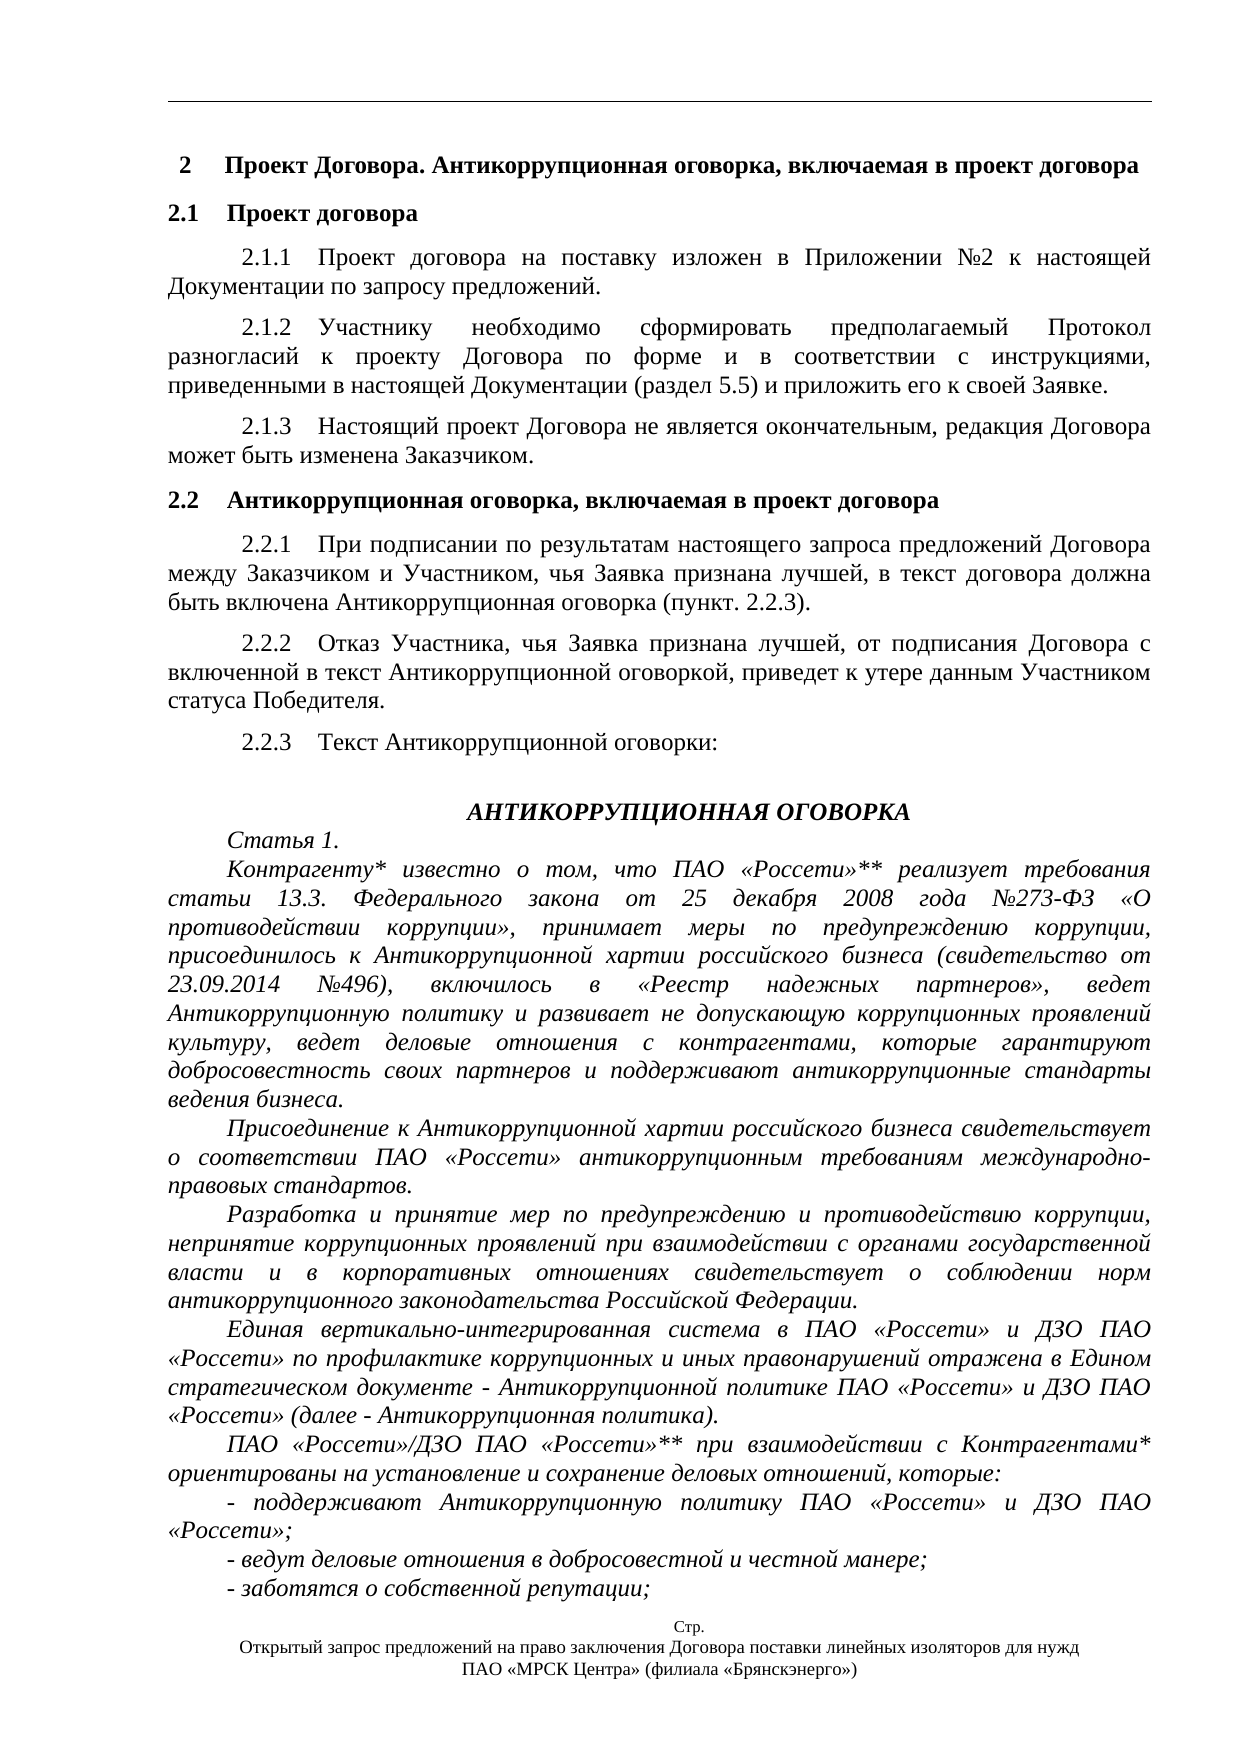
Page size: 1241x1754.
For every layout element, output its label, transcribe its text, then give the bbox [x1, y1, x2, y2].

subtitle Отказ Участника, чья Заявка признана лучшей, от подписания Договора с включенной в текст Антикоррупционной оговоркой, приведет к утере данным Участником статуса Победителя. [168, 628, 1152, 714]
subtitle При подписании по результатам настоящего запроса предложений Договора между Заказчиком и Участником, чья Заявка признана лучшей, в текст договора должна быть включена Антикоррупционная оговорка (пункт. 2.2.3). [168, 529, 1152, 616]
text Статья 1. [168, 826, 1152, 854]
text Присоединение к Антикоррупционной хартии российского бизнеса свидетельствует о соответствии ПАО «Россети» антикоррупционным требованиям международно-правовых стандартов. [168, 1113, 1152, 1199]
subtitle Настоящий проект Договора не является окончательным, редакция Договора может быть изменена Заказчиком. [168, 411, 1152, 468]
text - поддерживают Антикоррупционную политику ПАО «Россети» и ДЗО ПАО «Россети»; [168, 1487, 1152, 1544]
subtitle Текст Антикоррупционной оговорки: [168, 727, 1152, 756]
subtitle Проект договора [168, 198, 1152, 227]
text - заботятся о собственной репутации; [168, 1573, 1152, 1602]
subtitle Проект Договора. Антикоррупционная оговорка, включаемая в проект договора [166, 150, 1152, 179]
text ПАО «Россети»/ДЗО ПАО «Россети»** при взаимодействии с Контрагентами* ориентированы на установление и сохранение деловых отношений, которые: [168, 1429, 1152, 1487]
text АНТИКОРРУПЦИОННАЯ ОГОВОРКА [168, 797, 1152, 826]
subtitle Антикоррупционная оговорка, включаемая в проект договора [168, 485, 1152, 514]
text Единая вертикально-интегрированная система в ПАО «Россети» и ДЗО ПАО «Россети» по профилактике коррупционных и иных правонарушений отражена в Едином стратегическом документе - Антикоррупционной политике ПАО «Россети» и ДЗО ПАО «Россети» (далее - Антикоррупционная политика). [168, 1314, 1152, 1429]
text Контрагенту* известно о том, что ПАО «Россети»** реализует требования статьи 13.3. Федерального закона от 25 декабря 2008 года №273-ФЗ «О противодействии коррупции», принимает меры по предупреждению коррупции, присоединилось к Антикоррупционной хартии российского бизнеса (свидетельство от 23.09.2014 №496), включилось в «Реестр надежных партнеров», ведет Антикоррупционную политику и развивает не допускающую коррупционных проявлений культуру, ведет деловые отношения с контрагентами, которые гарантируют добросовестность своих партнеров и поддерживают антикоррупционные стандарты ведения бизнеса. [168, 854, 1152, 1113]
text Разработка и принятие мер по предупреждению и противодействию коррупции, непринятие коррупционных проявлений при взаимодействии с органами государственной власти и в корпоративных отношениях свидетельствует о соблюдении норм антикоррупционного законодательства Российской Федерации. [168, 1199, 1152, 1314]
text - ведут деловые отношения в добросовестной и честной манере; [168, 1544, 1152, 1573]
subtitle Участнику необходимо сформировать предполагаемый Протокол разногласий к проекту Договора по форме и в соответствии с инструкциями, приведенными в настоящей Документации (раздел 5.5) и приложить его к своей Заявке. [168, 312, 1152, 398]
subtitle Проект договора на поставку изложен в Приложении №2 к настоящей Документации по запросу предложений. [168, 242, 1152, 300]
